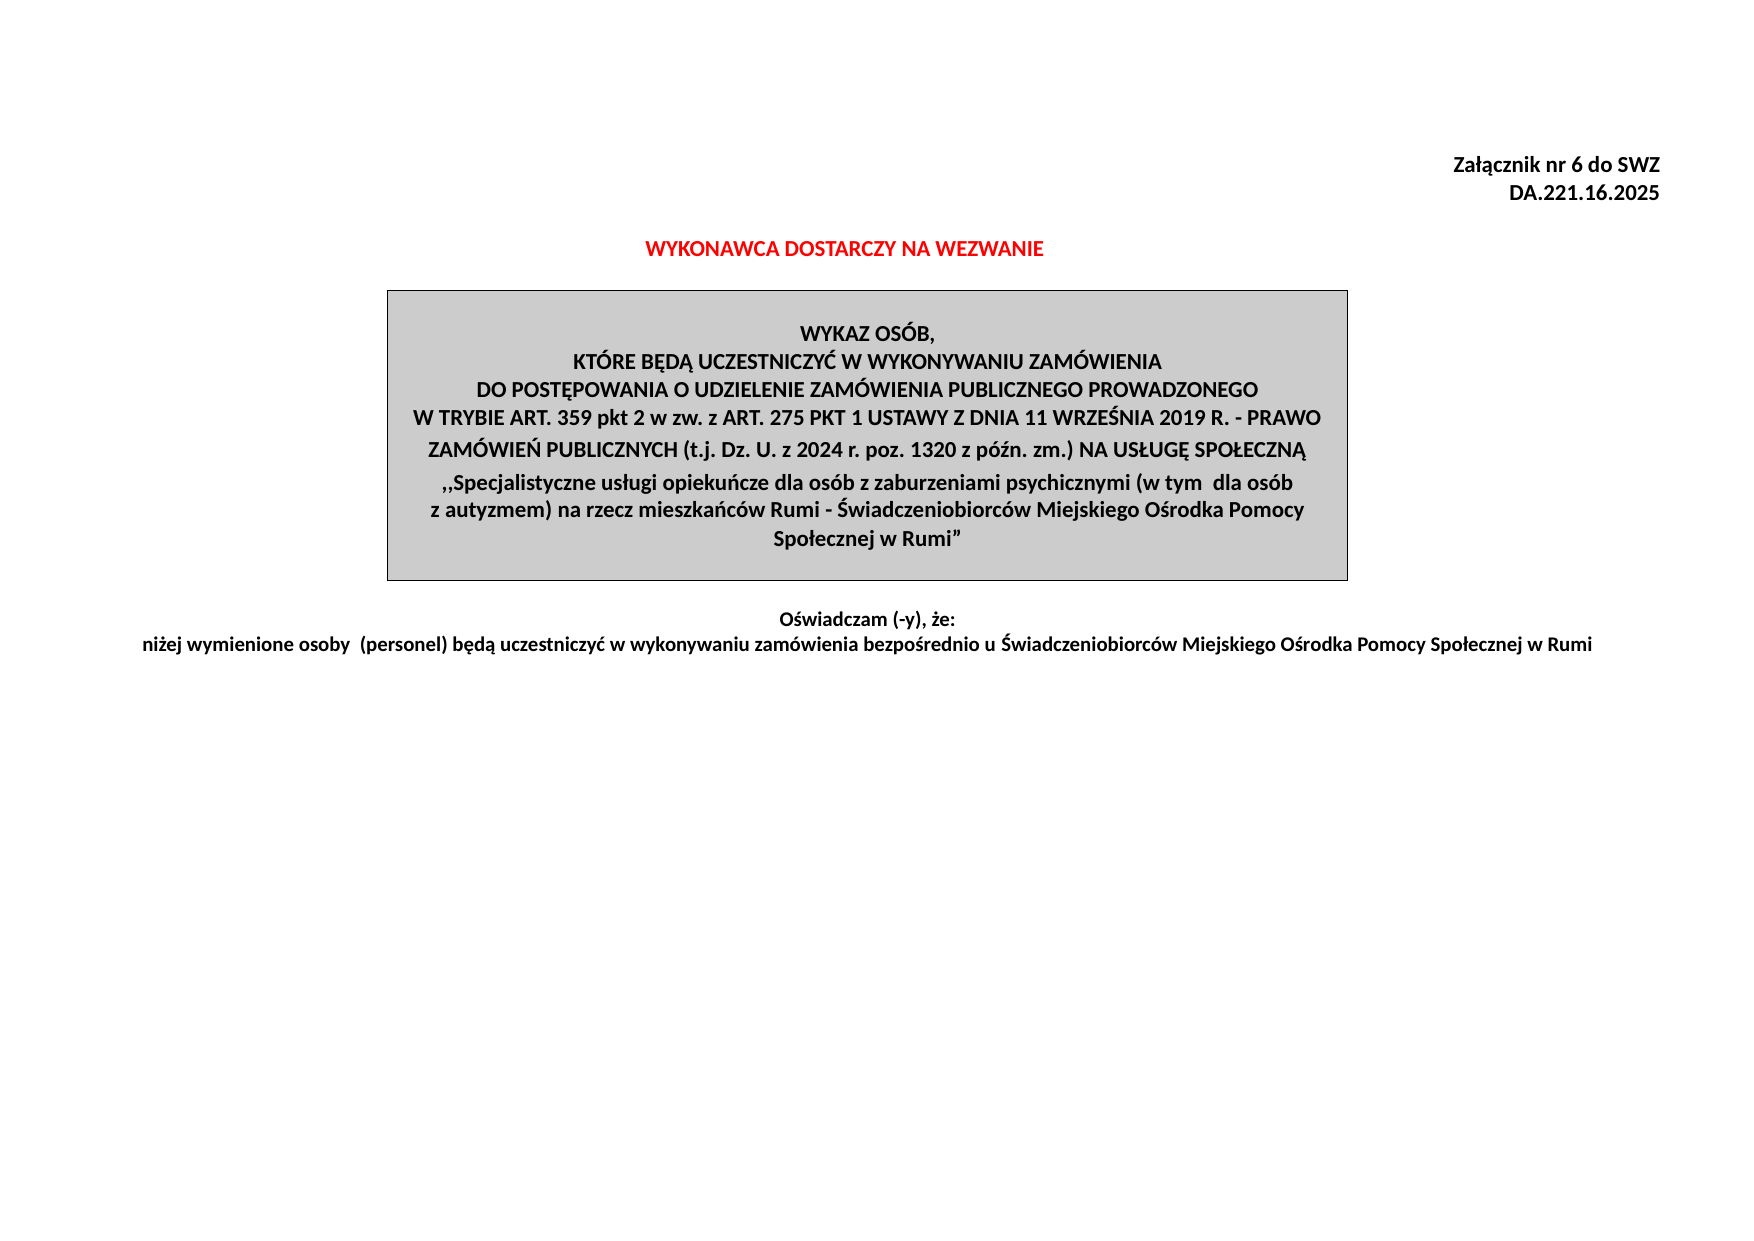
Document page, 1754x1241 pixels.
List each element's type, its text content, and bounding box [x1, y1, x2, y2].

text Oświadczam (-y), że: [75, 606, 1660, 632]
text DA.221.16.2025 [619, 178, 1660, 206]
text Załącznik nr 6 do SWZ [592, 150, 1660, 178]
table_header WYKAZ OSÓB, KTÓRE BĘDĄ UCZESTNICZYĆ W WYKONYWANIU ZAMÓWIENIA DO POSTĘPOWANIA O UDZIELENIE ZAMÓWIENIA PUBLICZNEGO PROWADZONEGO W TRYBIE ART. 359 pkt 2 w zw. z ART. 275 PKT 1 USTAWY Z DNIA 11 WRZEŚNIA 2019 R. - PRAWO ZAMÓWIEŃ PUBLICZNYCH (t.j. Dz. U. z 2024 r. poz. 1320 z późn. zm.) NA USŁUGĘ SPOŁECZNĄ ,,Specjalistyczne usługi opiekuńcze dla osób z zaburzeniami psychicznymi (w tym dla osób z autyzmem) na rzecz mieszkańców Rumi - Świadczeniobiorców Miejskiego Ośrodka Pomocy Społecznej w Rumi” [388, 291, 1347, 580]
text WYKONAWCA DOSTARCZY NA WEZWANIE [75, 234, 1614, 262]
text niżej wymienione osoby (personel) będą uczestniczyć w wykonywaniu zamówienia bezpośrednio u Świadczeniobiorców Miejskiego Ośrodka Pomocy Społecznej w Rumi [75, 632, 1660, 657]
